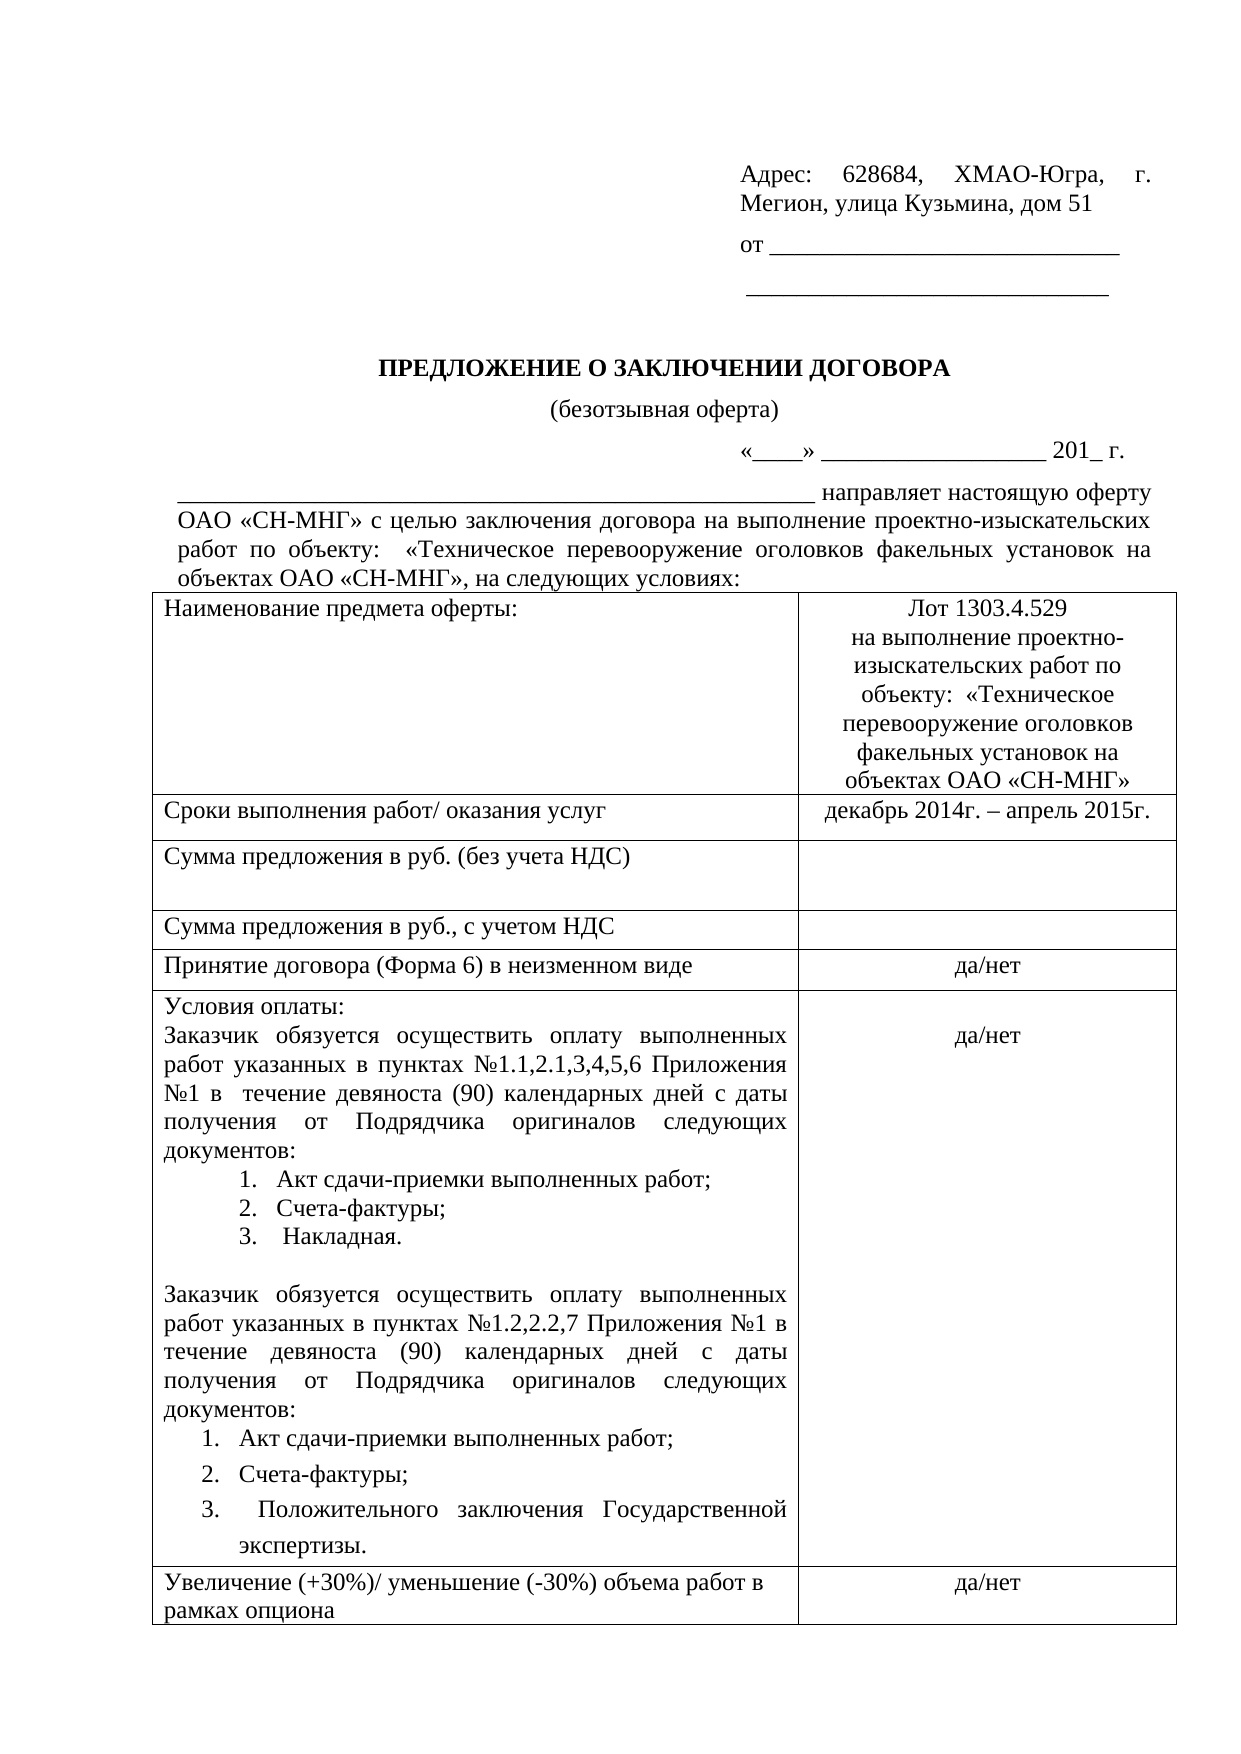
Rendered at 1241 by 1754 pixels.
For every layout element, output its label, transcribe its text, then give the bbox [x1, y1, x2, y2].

table_cell Условия оплаты: Заказчик обязуется осуществить оплату выполненных работ указанных в пунктах №1.1,2.1,3,4,5,6 Приложения №1 в течение девяноста (90) календарных дней с даты получения от Подрядчика оригиналов следующих документов: Акт сдачи-приемки выполненных работ; Счета-фактуры; Накладная. Заказчик обязуется осуществить оплату выполненных работ указанных в пунктах №1.2,2.2,7 Приложения №1 в течение девяноста (90) календарных дней с даты получения от Подрядчика оригиналов следующих документов: Акт сдачи-приемки выполненных работ; Счета-фактуры; Положительного заключения Государственной экспертизы. [153, 991, 798, 1566]
table_cell да/нет [799, 1567, 1176, 1624]
text «____» __________________ 201_ г. [740, 436, 1152, 464]
table_cell [799, 911, 1176, 949]
text Адрес: 628684, ХМАО-Югра, г. Мегион, улица Кузьмина, дом 51 [740, 159, 1152, 217]
table_cell Сроки выполнения работ/ оказания услуг [153, 795, 798, 840]
text _____________________________ [740, 271, 1152, 299]
table_cell Сумма предложения в руб. (без учета НДС) [153, 841, 798, 910]
table_header Лот 1303.4.529 на выполнение проектно-изыскательских работ по объекту: «Техническое перевооружение оголовков факельных установок на объектах ОАО «СН-МНГ» [799, 593, 1176, 794]
table_cell декабрь 2014г. – апрель 2015г. [799, 795, 1176, 840]
table_cell да/нет [799, 950, 1176, 990]
table_cell [799, 841, 1176, 910]
table_cell Увеличение (+30%)/ уменьшение (-30%) объема работ в рамках опциона [153, 1567, 798, 1624]
table_cell Принятие договора (Форма 6) в неизменном виде [153, 950, 798, 990]
table_cell да/нет [799, 991, 1176, 1566]
text ___________________________________________________ направляет настоящую оферту ОАО «СН-МНГ» с целью заключения договора на выполнение проектно-изыскательских работ по объекту: «Техническое перевооружение оголовков факельных установок на объектах ОАО «СН-МНГ», на следующих условиях: [177, 477, 1152, 592]
table_header Наименование предмета оферты: [153, 593, 798, 794]
text от ____________________________ [740, 229, 1152, 258]
text (безотзывная оферта) [177, 394, 1152, 423]
table_cell Сумма предложения в руб., с учетом НДС [153, 911, 798, 949]
text ПРЕДЛОЖЕНИЕ О ЗАКЛЮЧЕНИИ ДОГОВОРА [177, 353, 1152, 382]
